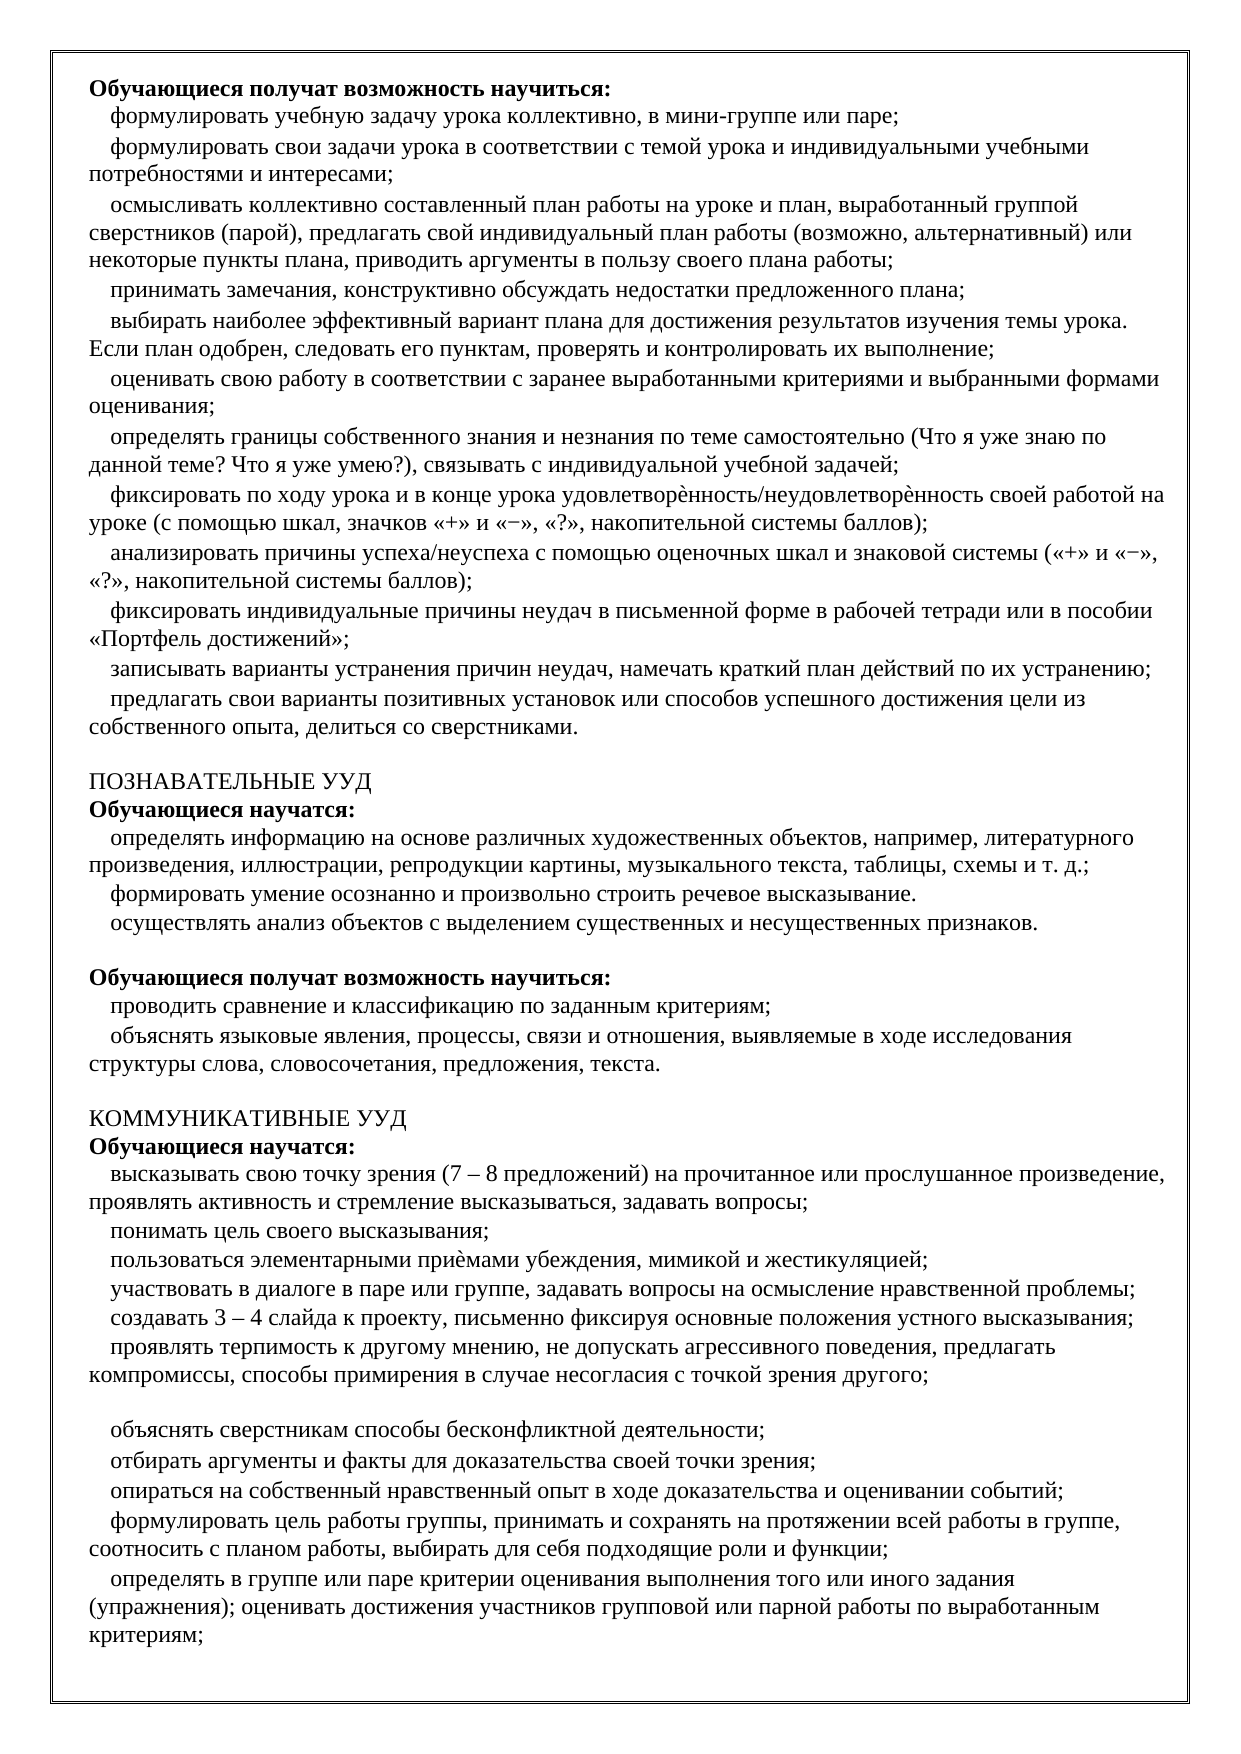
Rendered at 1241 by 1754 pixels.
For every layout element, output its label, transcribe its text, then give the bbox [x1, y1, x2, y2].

text  предлагать свои варианты позитивных установок или способов успешного достижения цели из собственного опыта, делиться со сверстниками. [89, 684, 1167, 740]
text  формулировать свои задачи урока в соответствии с темой урока и индивидуальными учебными потребностями и интересами; [89, 132, 1167, 187]
text  создавать 3 – 4 слайда к проекту, письменно фиксируя основные положения устного высказывания; [89, 1303, 1167, 1331]
text  осуществлять анализ объектов с выделением существенных и несущественных признаков. [89, 908, 1167, 936]
text  анализировать причины успеха/неуспеха с помощью оценочных шкал и знаковой системы («+» и «−», «?», накопительной системы баллов); [89, 538, 1167, 593]
text  пользоваться элементарными приѐмами убеждения, мимикой и жестикуляцией; [89, 1245, 1167, 1273]
text  отбирать аргументы и факты для доказательства своей точки зрения; [89, 1446, 1167, 1473]
text  проводить сравнение и классификацию по заданным критериям; [89, 991, 1167, 1019]
text Обучающиеся получат возможность научиться: [89, 963, 1167, 991]
text  определять границы собственного знания и незнания по теме самостоятельно (Что я уже знаю по данной теме? Что я уже умею?), связывать с индивидуальной учебной задачей; [89, 422, 1167, 477]
text КОММУНИКАТИВНЫЕ УУД [89, 1104, 1167, 1132]
text  оценивать свою работу в соответствии с заранее выработанными критериями и выбранными формами оценивания; [89, 364, 1167, 419]
text  формулировать учебную задачу урока коллективно, в мини-группе или паре; [89, 101, 1167, 129]
text  высказывать свою точку зрения (7 – 8 предложений) на прочитанное или прослушанное произведение, проявлять активность и стремление высказываться, задавать вопросы; [89, 1159, 1167, 1215]
text  формировать умение осознанно и произвольно строить речевое высказывание. [89, 879, 1167, 907]
text Обучающиеся научатся: [89, 1132, 1167, 1159]
text  фиксировать по ходу урока и в конце урока удовлетворѐнность/неудовлетворѐнность своей работой на уроке (с помощью шкал, значков «+» и «−», «?», накопительной системы баллов); [89, 480, 1167, 535]
text  объяснять сверстникам способы бесконфликтной деятельности; [89, 1415, 1167, 1443]
text  участвовать в диалоге в паре или группе, задавать вопросы на осмысление нравственной проблемы; [89, 1274, 1167, 1302]
text  фиксировать индивидуальные причины неудач в письменной форме в рабочей тетради или в пособии «Портфель достижений»; [89, 596, 1167, 651]
text  выбирать наиболее эффективный вариант плана для достижения результатов изучения темы урока. Если план одобрен, следовать его пунктам, проверять и контролировать их выполнение; [89, 306, 1167, 361]
text  осмысливать коллективно составленный план работы на уроке и план, выработанный группой сверстников (парой), предлагать свой индивидуальный план работы (возможно, альтернативный) или некоторые пункты плана, приводить аргументы в пользу своего плана работы; [89, 190, 1167, 273]
text Обучающиеся научатся: [89, 795, 1167, 822]
text  объяснять языковые явления, процессы, связи и отношения, выявляемые в ходе исследования структуры слова, словосочетания, предложения, текста. [89, 1021, 1167, 1077]
text Обучающиеся получат возможность научиться: [89, 74, 1167, 101]
text  определять информацию на основе различных художественных объектов, например, литературного произведения, иллюстрации, репродукции картины, музыкального текста, таблицы, схемы и т. д.; [89, 822, 1167, 878]
text  проявлять терпимость к другому мнению, не допускать агрессивного поведения, предлагать компромиссы, способы примирения в случае несогласия с точкой зрения другого; [89, 1332, 1167, 1388]
text  опираться на собственный нравственный опыт в ходе доказательства и оценивании событий; [89, 1476, 1167, 1504]
text  принимать замечания, конструктивно обсуждать недостатки предложенного плана; [89, 276, 1167, 303]
text  понимать цель своего высказывания; [89, 1216, 1167, 1244]
text  записывать варианты устранения причин неудач, намечать краткий план действий по их устранению; [89, 654, 1167, 682]
text ПОЗНАВАТЕЛЬНЫЕ УУД [89, 767, 1167, 795]
text  формулировать цель работы группы, принимать и сохранять на протяжении всей работы в группе, соотносить с планом работы, выбирать для себя подходящие роли и функции; [89, 1506, 1167, 1562]
text  определять в группе или паре критерии оценивания выполнения того или иного задания (упражнения); оценивать достижения участников групповой или парной работы по выработанным критериям; [89, 1564, 1167, 1647]
